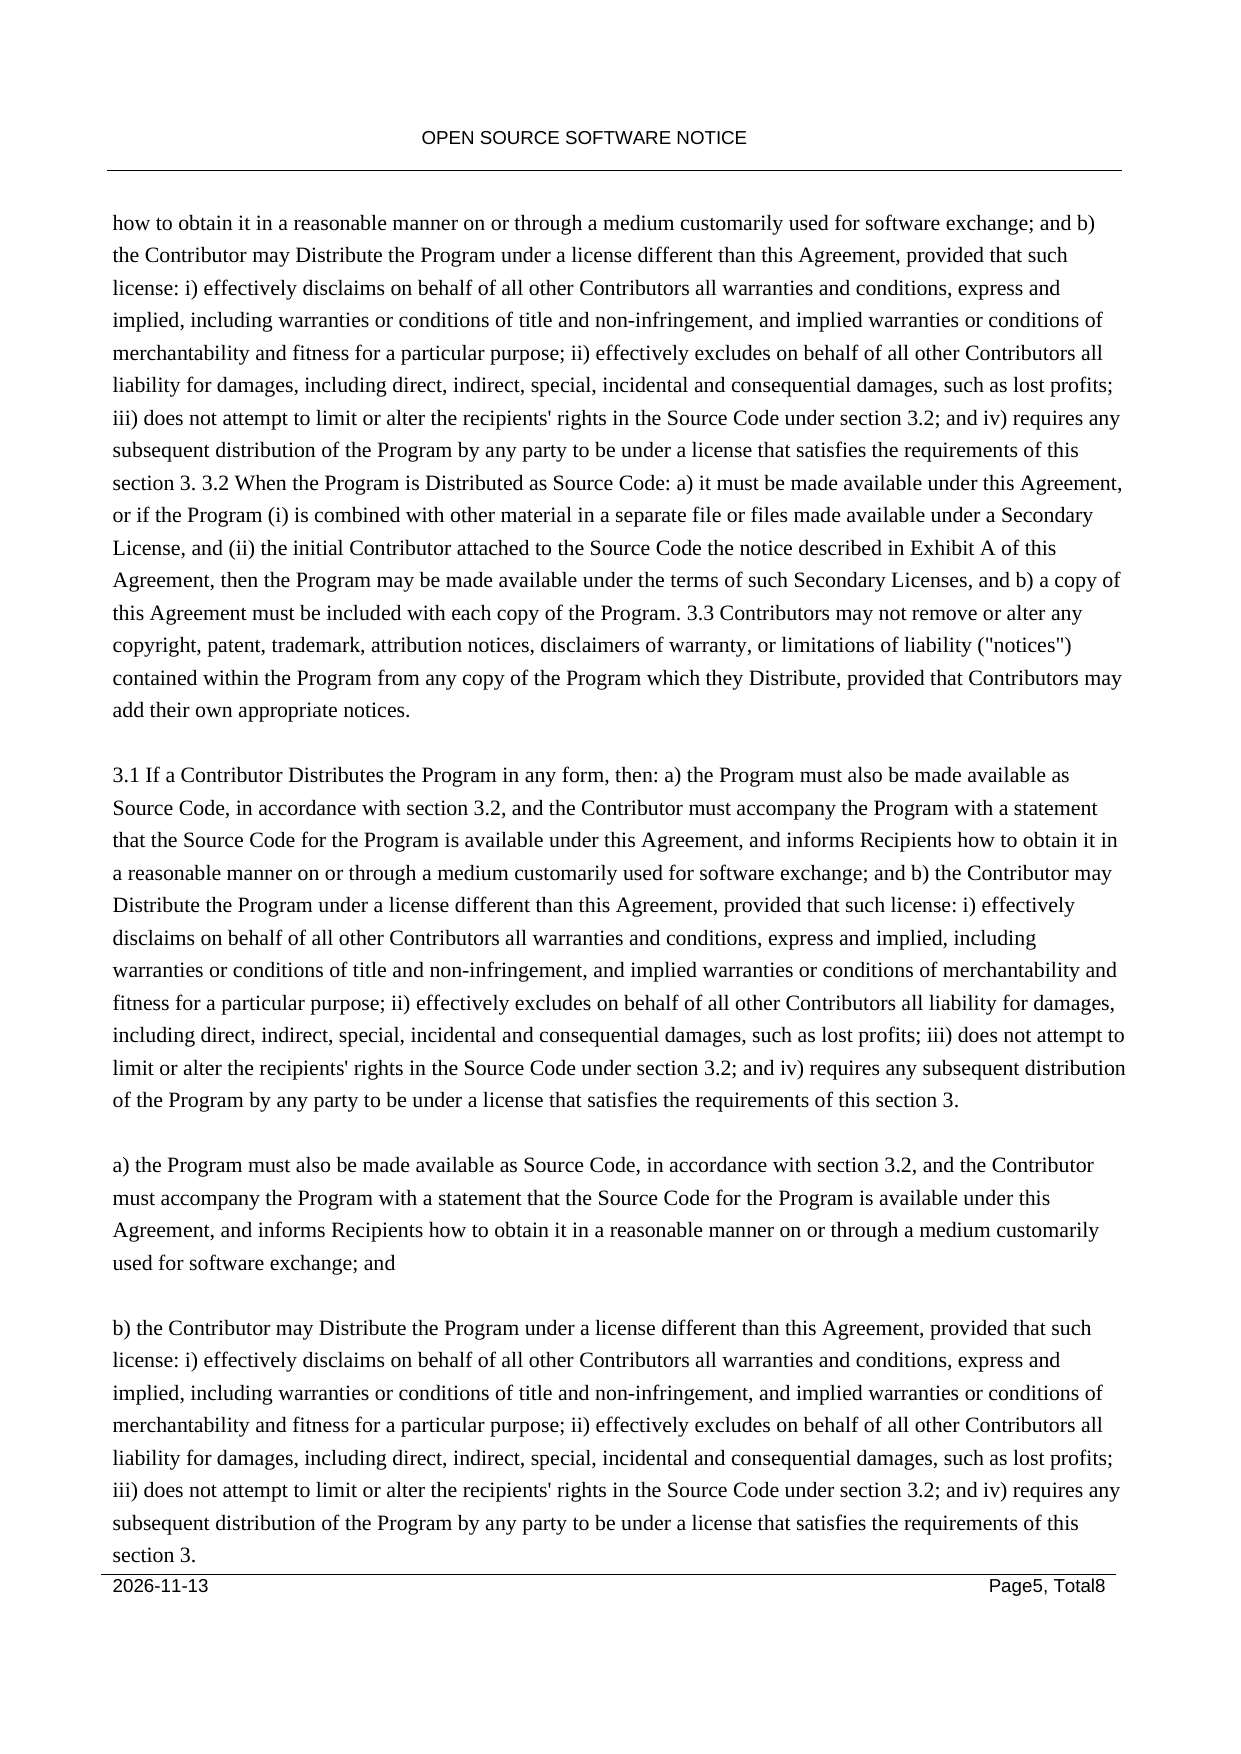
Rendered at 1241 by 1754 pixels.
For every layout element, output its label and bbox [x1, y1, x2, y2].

text [112, 206, 1128, 1571]
